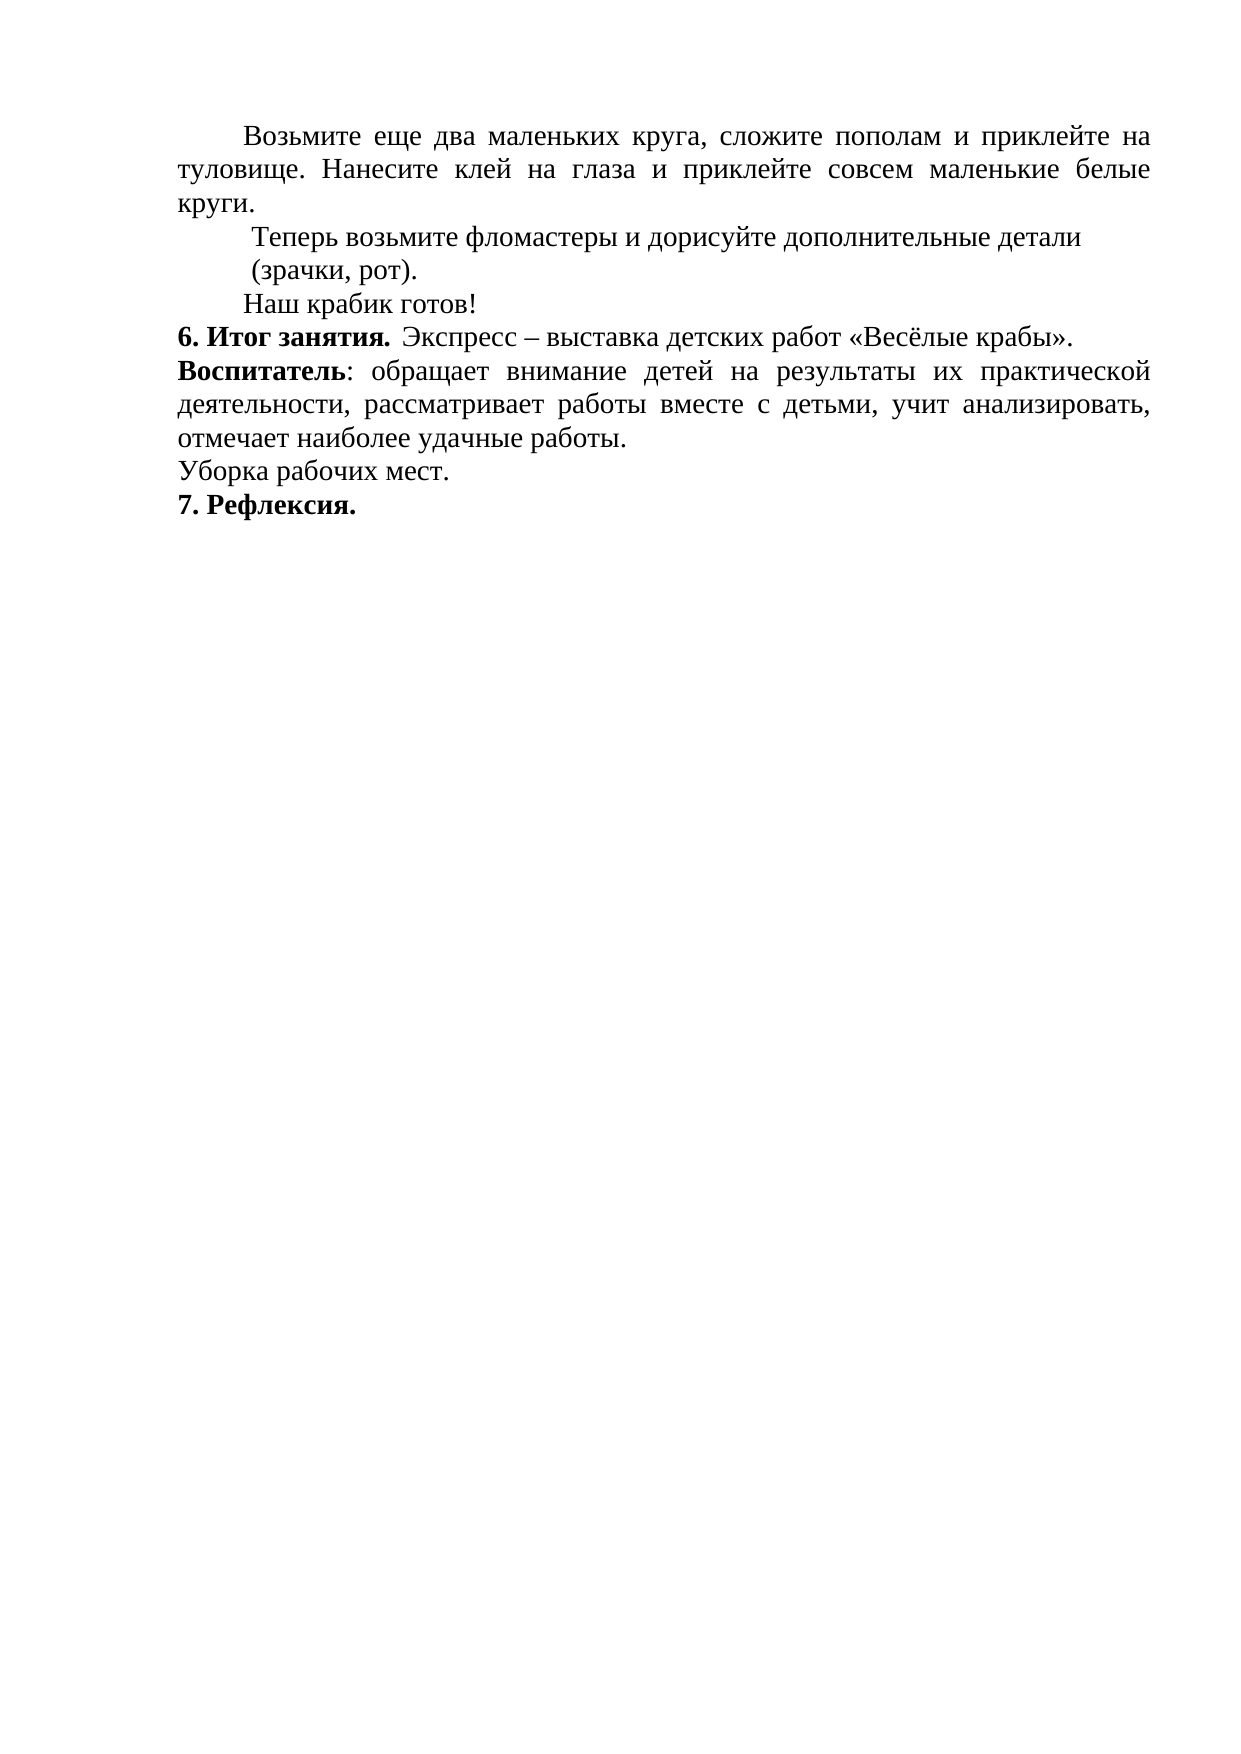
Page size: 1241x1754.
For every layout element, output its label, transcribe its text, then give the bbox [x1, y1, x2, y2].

text Наш крабик готов! [177, 286, 1152, 319]
text Уборка рабочих мест. [177, 453, 1152, 487]
text 7. Рефлексия. [177, 487, 1152, 521]
text Воспитатель: обращает внимание детей на результаты их практической деятельности, рассматривает работы вместе с детьми, учит анализировать, отмечает наиболее удачные работы. [177, 353, 1152, 453]
text 6. Итог занятия. Экспресс – выставка детских работ «Весёлые крабы». [177, 319, 1152, 353]
text Теперь возьмите фломастеры и дорисуйте дополнительные детали [177, 219, 1152, 252]
text (зрачки, рот). [177, 252, 1152, 286]
text Возьмите еще два маленьких круга, сложите пополам и приклейте на туловище. Нанесите клей на глаза и приклейте совсем маленькие белые круги. [177, 118, 1152, 219]
